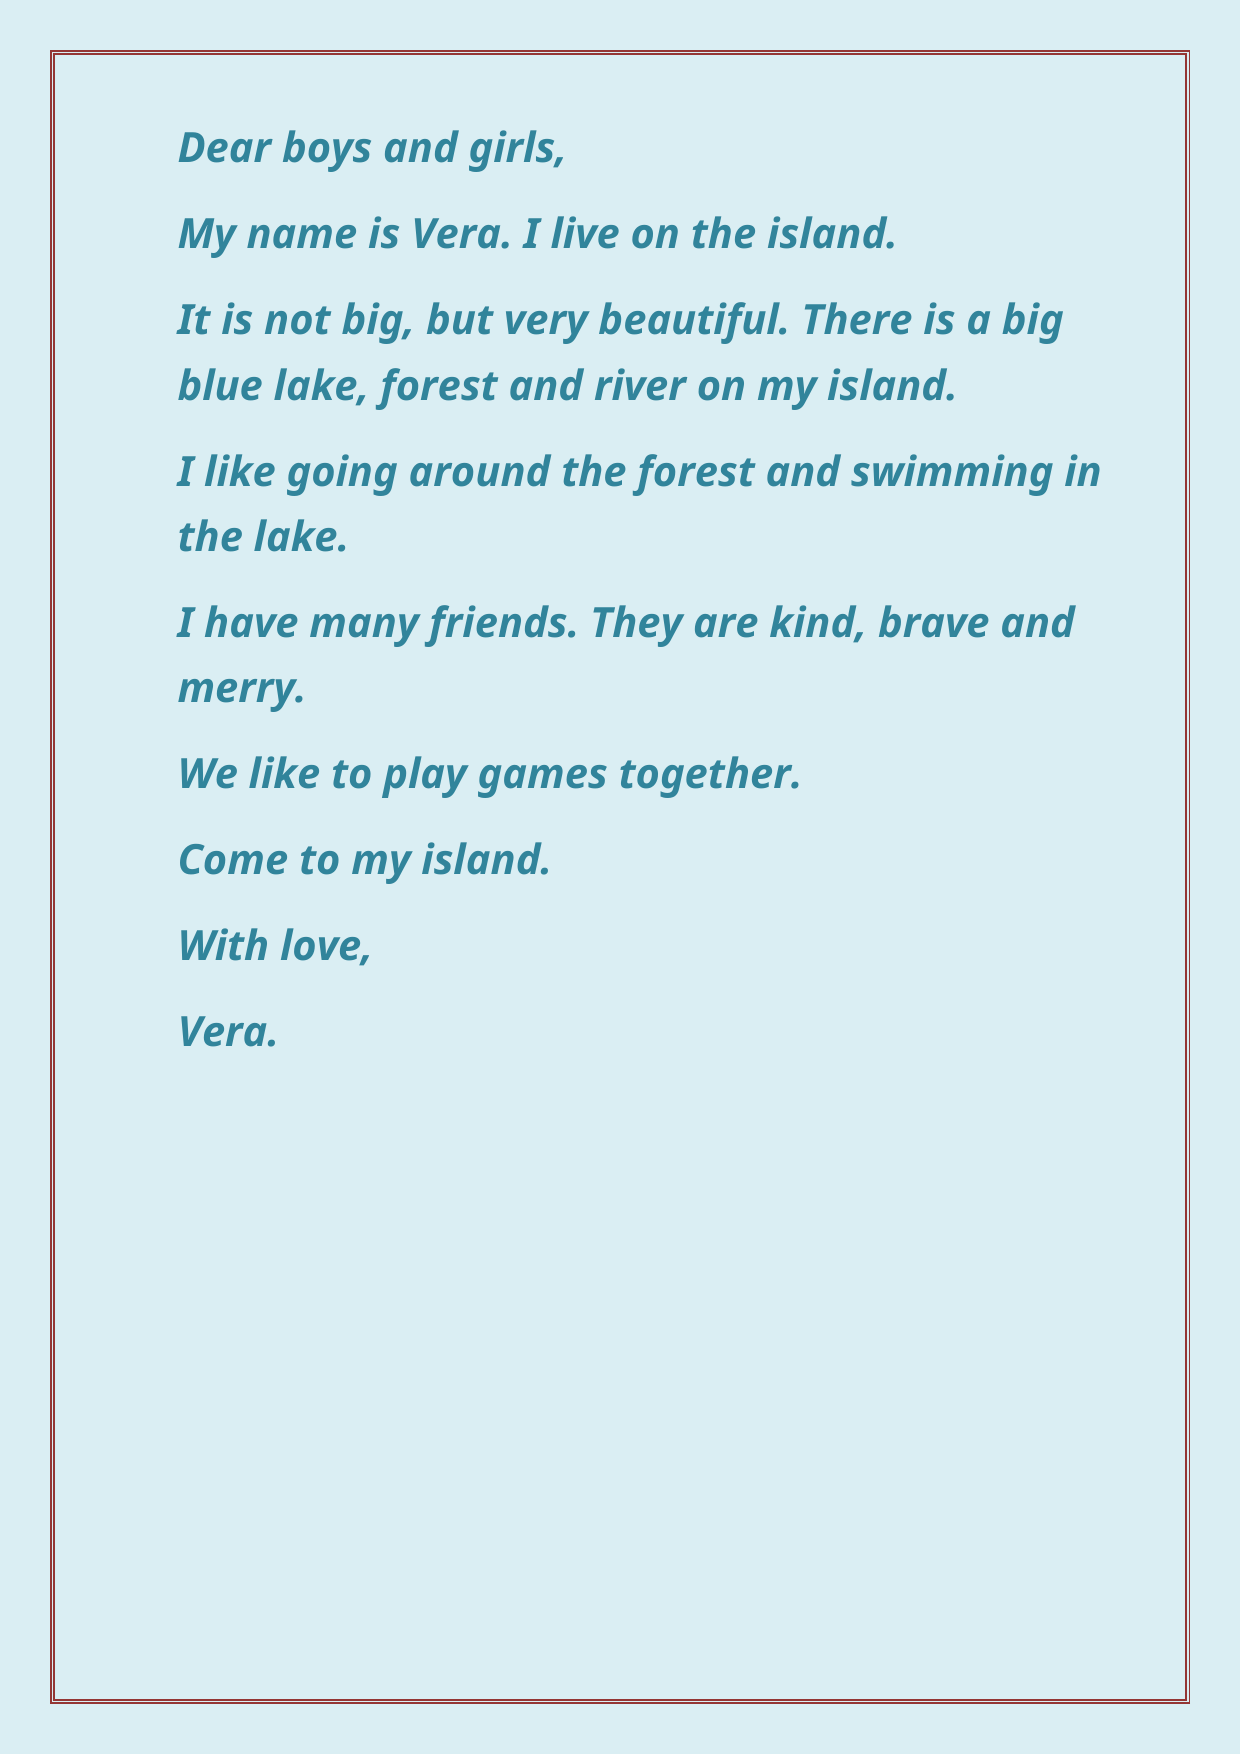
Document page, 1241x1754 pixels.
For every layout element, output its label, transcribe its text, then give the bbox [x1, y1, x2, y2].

text It is not big, but very beautiful. There is a big blue lake, forest and river on my island. [177, 290, 1152, 412]
text My name is Vera. I live on the island. [177, 204, 1152, 261]
text I like going around the forest and swimming in the lake. [177, 441, 1152, 563]
text Vera. [177, 1002, 1152, 1059]
text We like to play games together. [177, 744, 1152, 801]
text With love, [177, 916, 1152, 973]
text Dear boys and girls, [177, 118, 1152, 175]
text I have many friends. They are kind, brave and merry. [177, 593, 1152, 715]
text Come to my island. [177, 830, 1152, 887]
